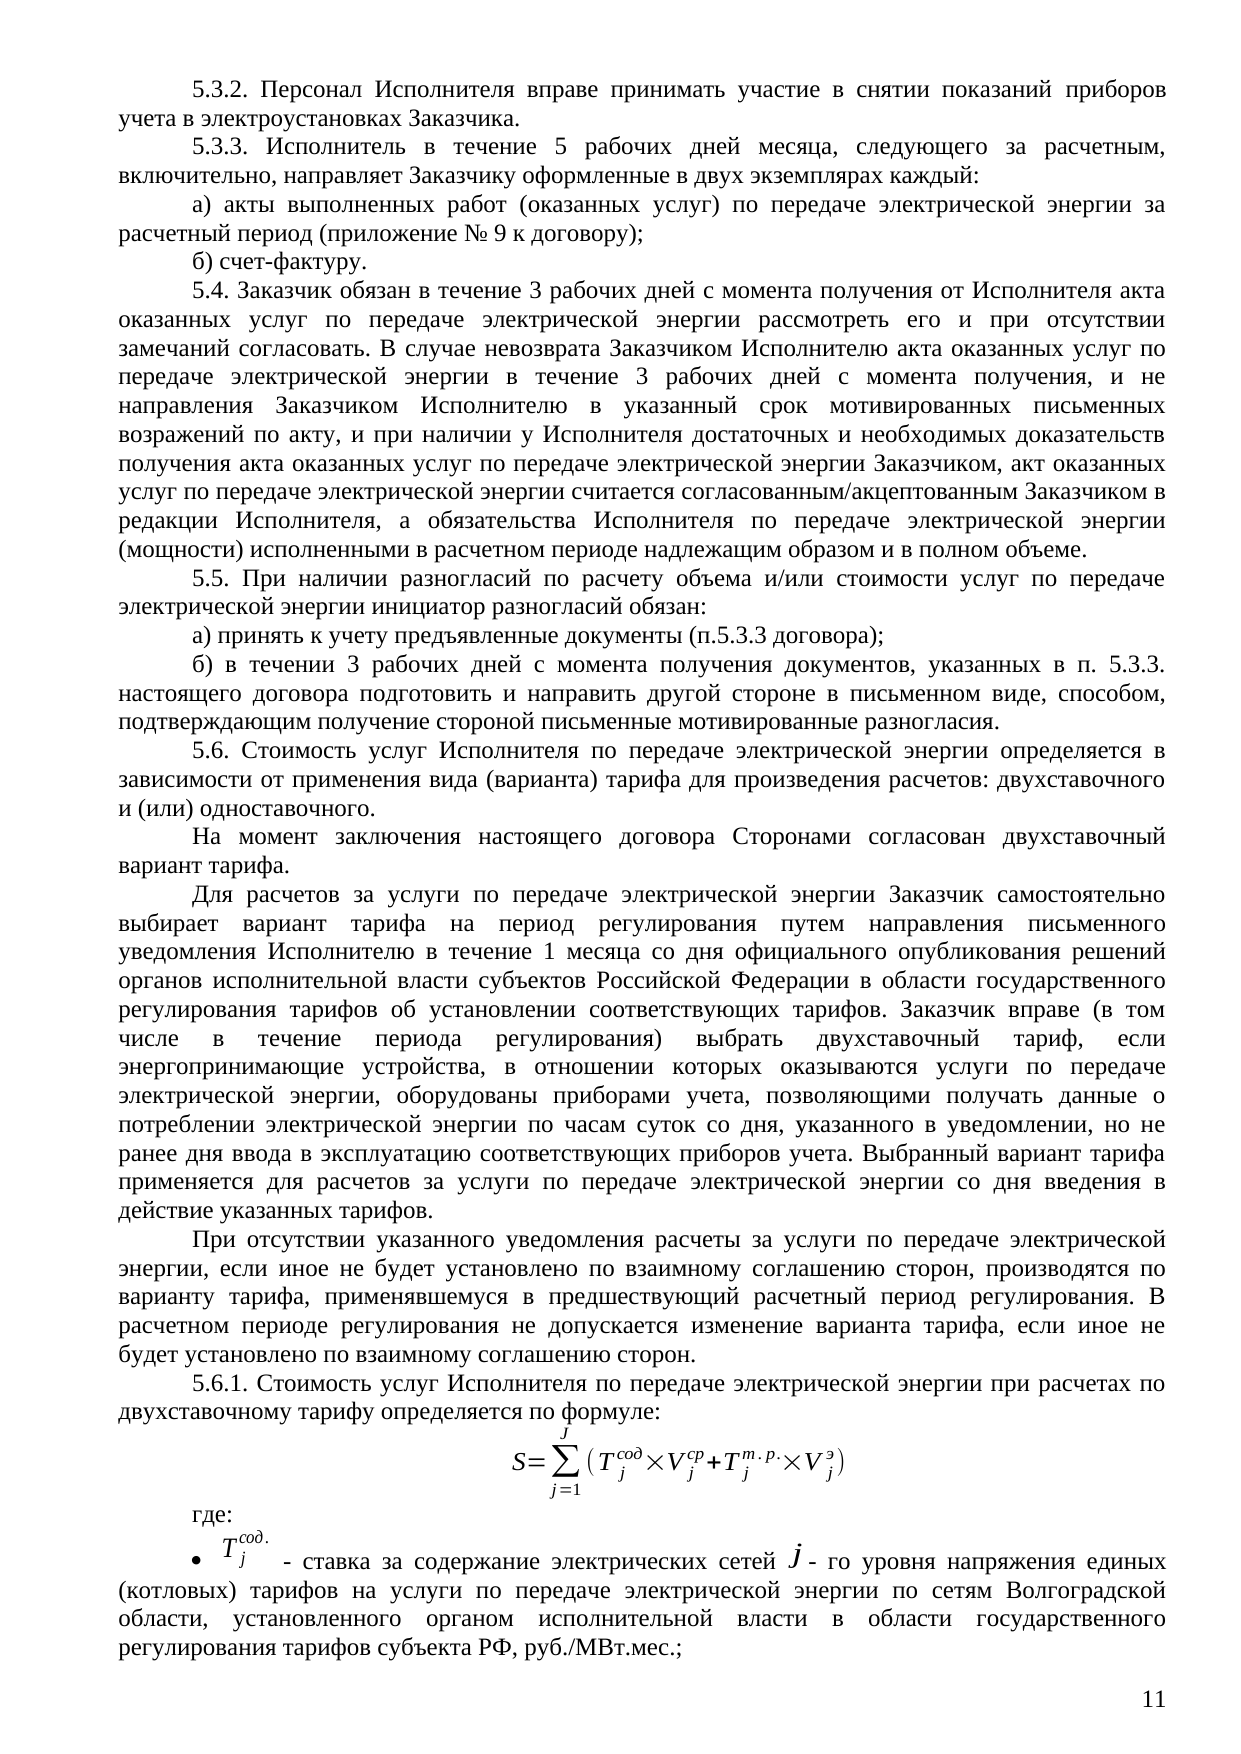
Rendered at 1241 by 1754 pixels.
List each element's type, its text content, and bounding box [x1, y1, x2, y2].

text Для расчетов за услуги по передаче электрической энергии Заказчик самостоятельно выбирает вариант тарифа на период регулирования путем направления письменного уведомления Исполнителю в течение 1 месяца со дня официального опубликования решений органов исполнительной власти субъектов Российской Федерации в области государственного регулирования тарифов об установлении соответствующих тарифов. Заказчик вправе (в том числе в течение периода регулирования) выбрать двухставочный тариф, если энергопринимающие устройства, в отношении которых оказываются услуги по передаче электрической энергии, оборудованы приборами учета, позволяющими получать данные о потреблении электрической энергии по часам суток со дня, указанного в уведомлении, но не ранее дня ввода в эксплуатацию соответствующих приборов учета. Выбранный вариант тарифа применяется для расчетов за услуги по передаче электрической энергии со дня введения в действие указанных тарифов. [118, 879, 1167, 1224]
text а) принять к учету предъявленные документы (п.5.3.3 договора); [118, 620, 1167, 649]
text 5.3.3. Исполнитель в течение 5 рабочих дней месяца, следующего за расчетным, включительно, направляет Заказчику оформленные в двух экземплярах каждый: [118, 131, 1167, 189]
text На момент заключения настоящего договора Сторонами согласован двухставочный вариант тарифа. [118, 821, 1167, 879]
text При отсутствии указанного уведомления расчеты за услуги по передаче электрической энергии, если иное не будет установлено по взаимному соглашению сторон, производятся по варианту тарифа, применявшемуся в предшествующий расчетный период регулирования. В расчетном периоде регулирования не допускается изменение варианта тарифа, если иное не будет установлено по взаимному соглашению сторон. [118, 1224, 1167, 1368]
text а) акты выполненных работ (оказанных услуг) по передаче электрической энергии за расчетный период (приложение № 9 к договору); [118, 189, 1167, 246]
list - ставка за содержание электрических сетей - го уровня напряжения единых (котловых) тарифов на услуги по передаче электрической энергии по сетям Волгоградской области, установленного органом исполнительной власти в области государственного регулирования тарифов субъекта РФ, руб./МВт.мес.; [118, 1528, 1167, 1661]
text 5.6. Стоимость услуг Исполнителя по передаче электрической энергии определяется в зависимости от применения вида (варианта) тарифа для произведения расчетов: двухставочного и (или) одноставочного. [118, 735, 1167, 821]
text где: [118, 1499, 1167, 1528]
text 5.3.2. Персонал Исполнителя вправе принимать участие в снятии показаний приборов учета в электроустановках Заказчика. [118, 74, 1167, 131]
text 5.6.1. Стоимость услуг Исполнителя по передаче электрической энергии при расчетах по двухставочному тарифу определяется по формуле: [118, 1368, 1167, 1425]
text б) счет-фактуру. [118, 246, 1167, 275]
text б) в течении 3 рабочих дней с момента получения документов, указанных в п. 5.3.3. настоящего договора подготовить и направить другой стороне в письменном виде, способом, подтверждающим получение стороной письменные мотивированные разногласия. [118, 649, 1167, 735]
text 5.4. Заказчик обязан в течение 3 рабочих дней с момента получения от Исполнителя акта оказанных услуг по передаче электрической энергии рассмотреть его и при отсутствии замечаний согласовать. В случае невозврата Заказчиком Исполнителю акта оказанных услуг по передаче электрической энергии в течение 3 рабочих дней с момента получения, и не направления Заказчиком Исполнителю в указанный срок мотивированных письменных возражений по акту, и при наличии у Исполнителя достаточных и необходимых доказательств получения акта оказанных услуг по передаче электрической энергии Заказчиком, акт оказанных услуг по передаче электрической энергии считается согласованным/акцептованным Заказчиком в редакции Исполнителя, а обязательства Исполнителя по передаче электрической энергии (мощности) исполненными в расчетном периоде надлежащим образом и в полном объеме. [118, 275, 1167, 563]
text 5.5. При наличии разногласий по расчету объема и/или стоимости услуг по передаче электрической энергии инициатор разногласий обязан: [118, 563, 1167, 620]
